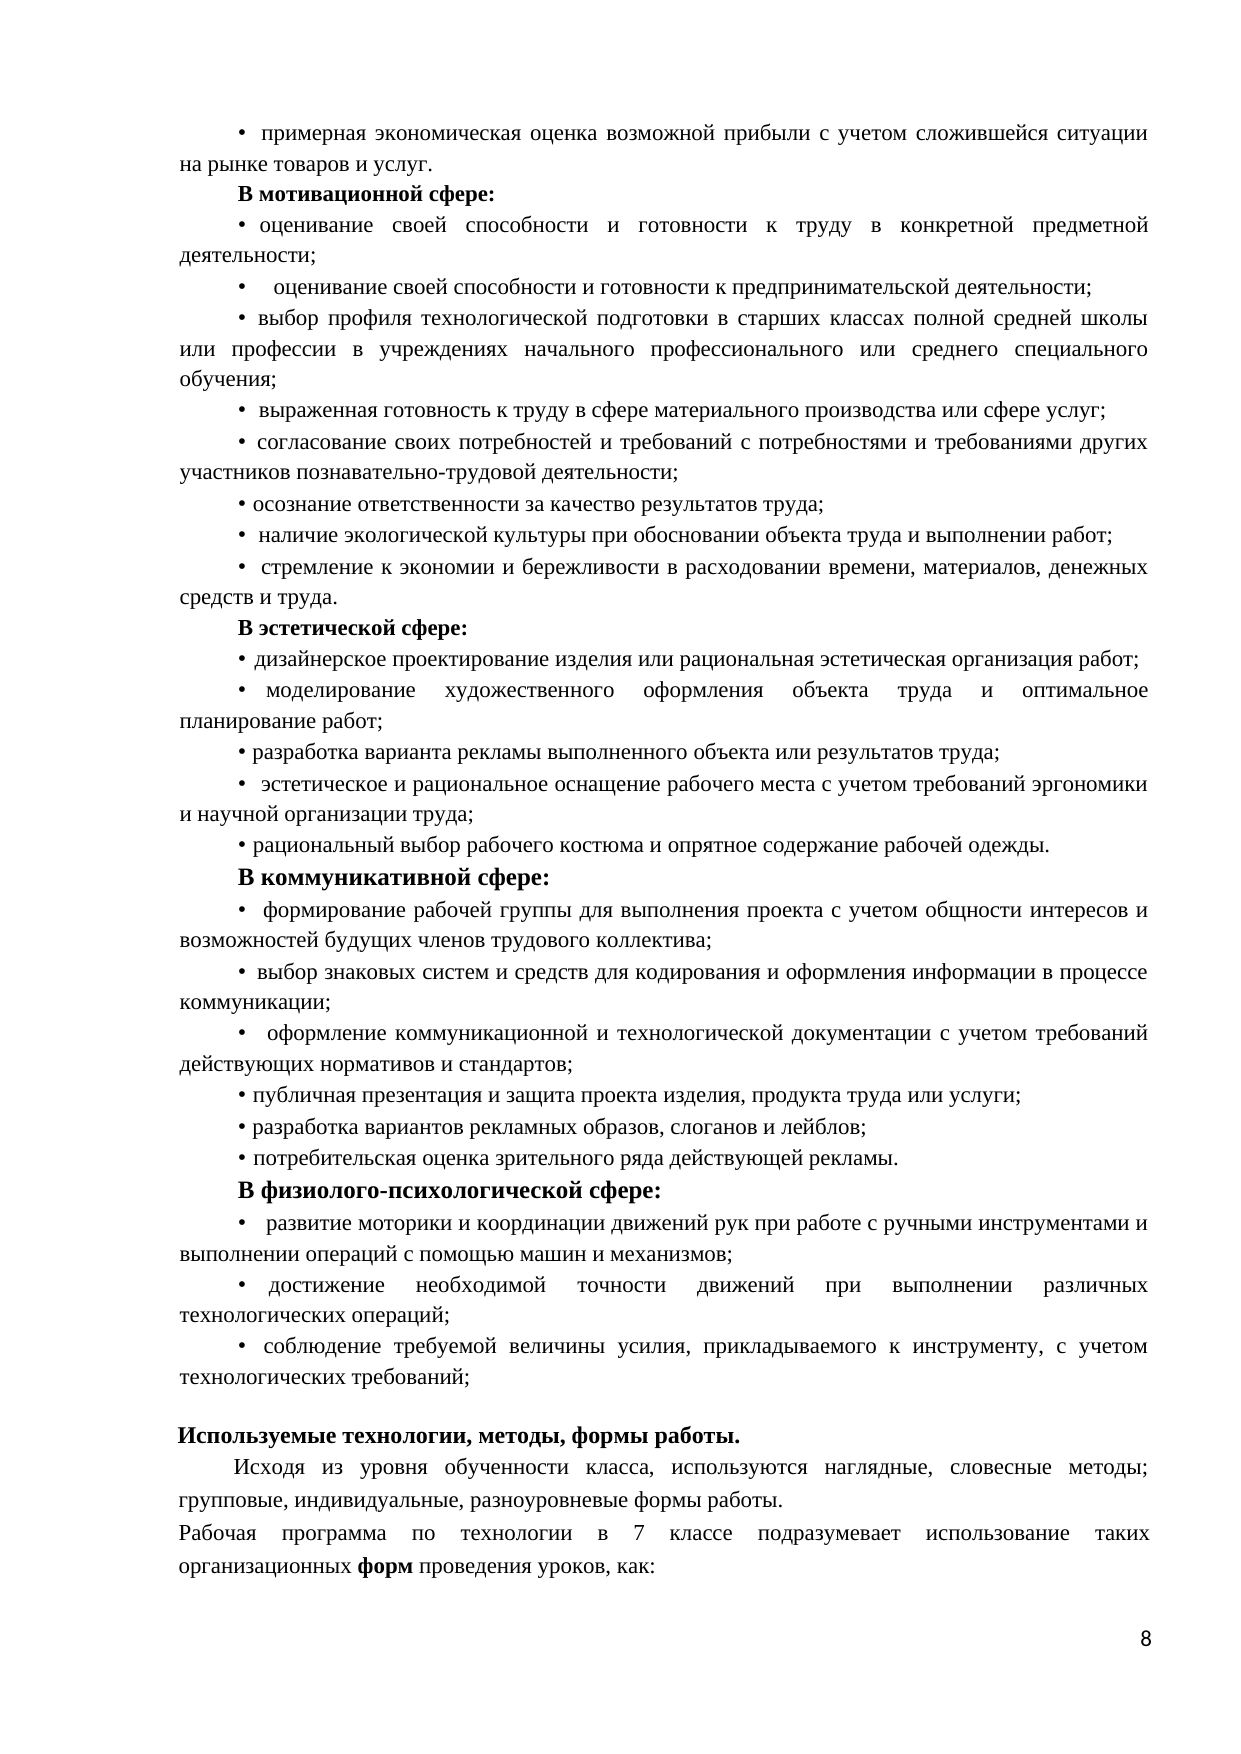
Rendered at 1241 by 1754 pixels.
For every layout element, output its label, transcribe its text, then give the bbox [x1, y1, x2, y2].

list формирование рабочей группы для выполнения проекта с учетом общности интересов и возможностей будущих членов трудового коллектива; [179, 895, 1149, 953]
text Исходя из уровня обученности класса, используются наглядные, словесные методы; групповые, индивидуальные, разноуровневые формы работы. [178, 1448, 1150, 1514]
list согласование своих потребностей и требований с потребностями и требованиями других участников познавательно-трудовой деятельности; [179, 427, 1149, 485]
list развитие моторики и координации движений рук при работе с ручными инструментами и выполнении операций с помощью машин и механизмов; [179, 1208, 1149, 1266]
text В физиолого-психологической сфере: [238, 1175, 962, 1204]
list публичная презентация и защита проекта изделия, продукта труда или услуги; [179, 1080, 1152, 1108]
list рациональный выбор рабочего костюма и опрятное содержание рабочей одежды. [238, 830, 1118, 858]
list примерная экономическая оценка возможной прибыли с учетом сложившейся ситуации на рынке товаров и услуг. [179, 118, 1149, 176]
list достижение необходимой точности движений при выполнении различных технологических операций; [179, 1270, 1149, 1328]
list эстетическое и рациональное оснащение рабочего места с учетом требований эргономики и научной организации труда; [179, 769, 1149, 827]
list выбор профиля технологической подготовки в старших классах полной средней школы или профессии в учреждениях начального профессионального или среднего специального обучения; [179, 303, 1149, 391]
text Используемые технологии, методы, формы работы. [177, 1421, 1152, 1448]
list выбор знаковых систем и средств для кодирования и оформления информации в процессе коммуникации; [179, 957, 1149, 1014]
list наличие экологической культуры при обосновании объекта труда и выполнении работ; [179, 520, 1149, 548]
list оформление коммуникационной и технологической документации с учетом требований действующих нормативов и стандартов; [179, 1018, 1149, 1076]
list оценивание своей способности и готовности к предпринимательской деятельности; [179, 272, 1149, 299]
list дизайнерское проектирование изделия или рациональная эстетическая организация работ; [179, 644, 1149, 671]
text Рабочая программа по технологии в 7 классе подразумевает использование таких организационных форм проведения уроков, как: [178, 1514, 1152, 1580]
list выраженная готовность к труду в сфере материального производства или сфере услуг; [179, 395, 1149, 423]
list стремление к экономии и бережливости в расходовании времени, материалов, денежных средств и труда. [179, 552, 1149, 610]
text В коммуникативной сфере: [238, 862, 1118, 891]
list разработка вариантов рекламных образов, слоганов и лейблов; [179, 1112, 1152, 1139]
text В эстетической сфере: [179, 613, 1152, 640]
list оценивание своей способности и готовности к труду в конкретной предметной деятельности; [179, 210, 1149, 268]
text В мотивационной сфере: [179, 180, 1152, 206]
list соблюдение требуемой величины усилия, прикладываемого к инструменту, с учетом технологических требований; [179, 1331, 1149, 1389]
list моделирование художественного оформления объекта труда и оптимальное планирование работ; [179, 675, 1149, 733]
list разработка варианта рекламы выполненного объекта или результатов труда; [179, 737, 1152, 765]
list осознание ответственности за качество результатов труда; [179, 488, 1152, 516]
list потребительская оценка зрительного ряда действующей рекламы. [238, 1143, 962, 1171]
